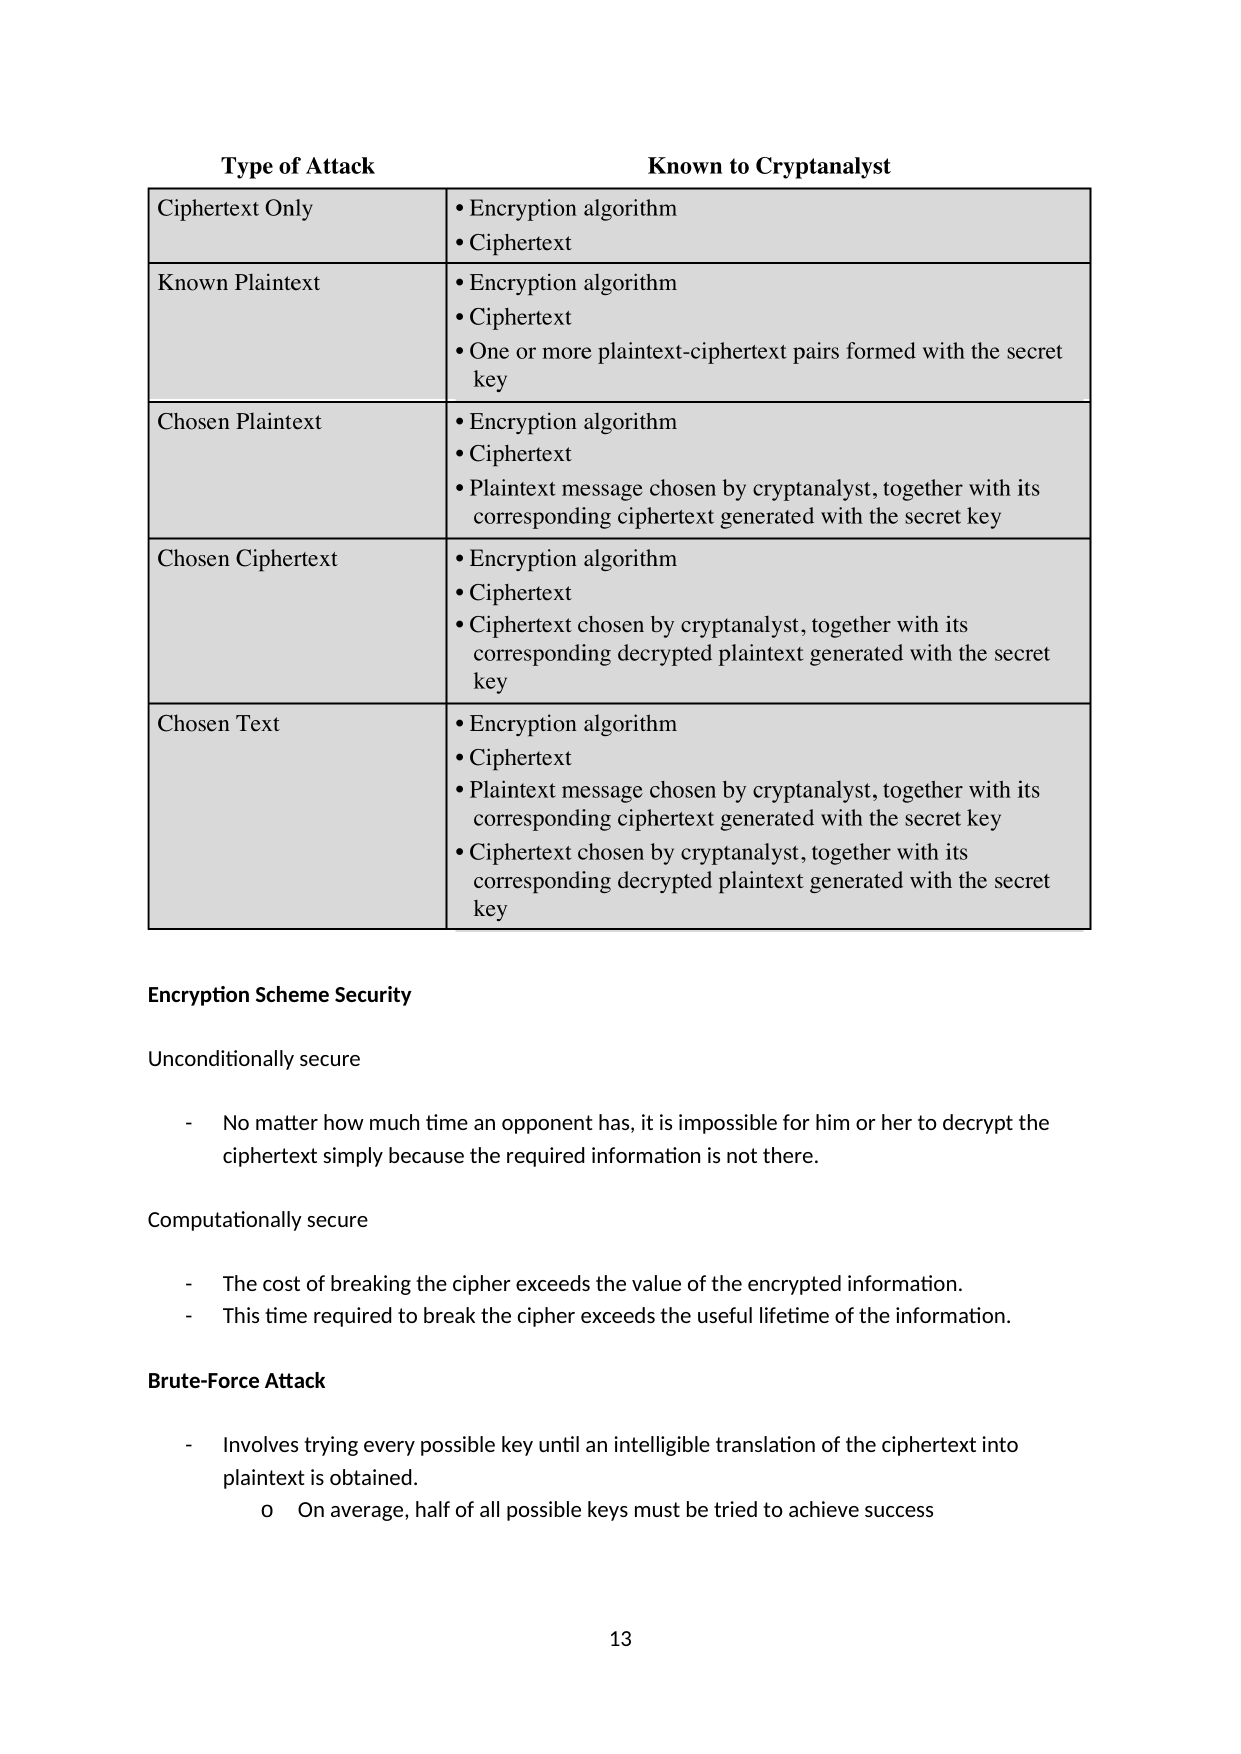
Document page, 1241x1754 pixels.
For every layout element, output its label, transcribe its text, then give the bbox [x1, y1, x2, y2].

subtitle Encryption Scheme Security [148, 980, 1093, 1008]
list This time required to break the cipher exceeds the useful lifetime of the information. [185, 1302, 1093, 1330]
list The cost of breaking the cipher exceeds the value of the encrypted information. [185, 1269, 1093, 1297]
list No matter how much time an opponent has, it is impossible for him or her to decrypt the ciphertext simply because the required information is not there. [185, 1108, 1093, 1169]
list On average, half of all possible keys must be tried to achieve success [260, 1495, 1093, 1524]
picture [147, 147, 1093, 944]
text Unconditionally secure [148, 1044, 1093, 1072]
text Computationally secure [148, 1205, 1093, 1233]
subtitle Brute-Force Attack [148, 1366, 1093, 1394]
list Involves trying every possible key until an intelligible translation of the ciphertext into plaintext is obtained. [185, 1430, 1093, 1491]
